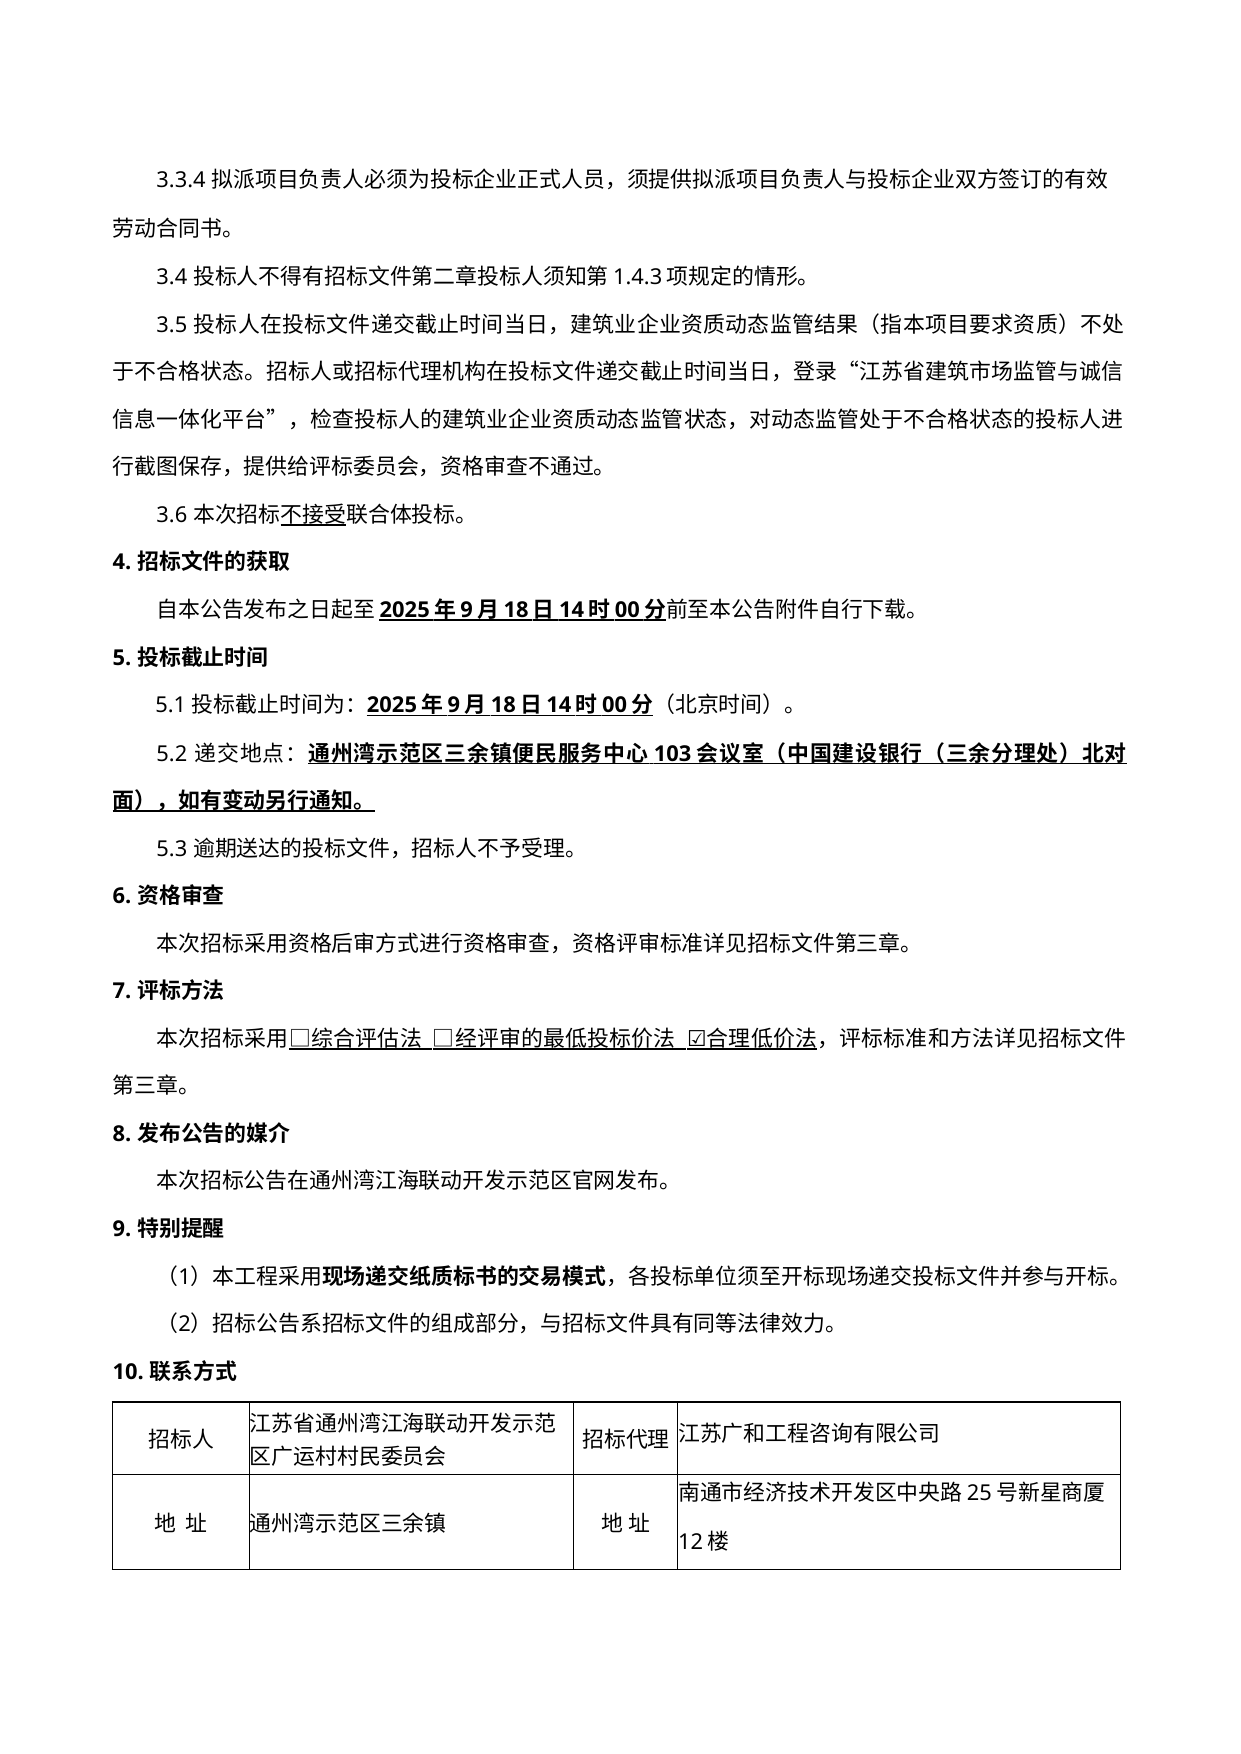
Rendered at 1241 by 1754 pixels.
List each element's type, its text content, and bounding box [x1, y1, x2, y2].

text 5.1 投标截止时间为：2025年9月18日14时00分（北京时间）。 [112, 687, 1128, 720]
table_cell 地 址 [574, 1475, 677, 1569]
table_header 江苏广和工程咨询有限公司 [678, 1403, 1120, 1474]
table_header 江苏省通州湾江海联动开发示范区广运村村民委员会 [250, 1403, 573, 1474]
text 3.5 投标人在投标文件递交截止时间当日，建筑业企业资质动态监管结果（指本项目要求资质）不处于不合格状态。招标人或招标代理机构在投标文件递交截止时间当日，登录“江苏省建筑市场监管与诚信信息一体化平台”，检查投标人的建筑业企业资质动态监管状态，对动态监管处于不合格状态的投标人进行截图保存，提供给评标委员会，资格审查不通过。 [112, 307, 1128, 481]
subtitle （2）招标公告系招标文件的组成部分，与招标文件具有同等法律效力。 [112, 1306, 1128, 1338]
text 本次招标采用□综合评估法 □经评审的最低投标价法 ☑合理低价法，评标标准和方法详见招标文件第三章。 [112, 1021, 1128, 1100]
table_cell 南通市经济技术开发区中央路25号新星商厦12楼 [678, 1475, 1120, 1569]
subtitle 10. 联系方式 [112, 1354, 1128, 1386]
subtitle 5. 投标截止时间 [112, 639, 1128, 671]
text 3.3.4 拟派项目负责人必须为投标企业正式人员，须提供拟派项目负责人与投标企业双方签订的有效劳动合同书。 [112, 162, 1128, 243]
subtitle 7. 评标方法 [112, 973, 1128, 1005]
subtitle 6. 资格审查 [112, 878, 1128, 910]
text 自本公告发布之日起至2025年9月18日14时00分前至本公告附件自行下载。 [112, 592, 1128, 624]
subtitle 特别提醒 [112, 1211, 1128, 1243]
subtitle 4. 招标文件的获取 [112, 544, 1128, 576]
text 3.6 本次招标不接受联合体投标。 [112, 497, 1128, 528]
table_cell 地 址 [113, 1475, 249, 1569]
text 5.2 递交地点：通州湾示范区三余镇便民服务中心103会议室（中国建设银行（三余分理处）北对面），如有变动另行通知。 [112, 736, 1128, 815]
subtitle 发布公告的媒介 [112, 1116, 1128, 1148]
table_cell 通州湾示范区三余镇 [250, 1475, 573, 1569]
subtitle （1）本工程采用现场递交纸质标书的交易模式，各投标单位须至开标现场递交投标文件并参与开标。 [112, 1259, 1128, 1290]
text 5.3 逾期送达的投标文件，招标人不予受理。 [112, 831, 1128, 862]
text 本次招标采用资格后审方式进行资格审查，资格评审标准详见招标文件第三章。 [112, 926, 1128, 957]
text 3.4 投标人不得有招标文件第二章投标人须知第1.4.3项规定的情形。 [112, 259, 1128, 291]
table_header 招标代理 [574, 1403, 677, 1474]
table_header 招标人 [113, 1403, 249, 1474]
subtitle 本次招标公告在通州湾江海联动开发示范区官网发布。 [112, 1163, 1128, 1195]
